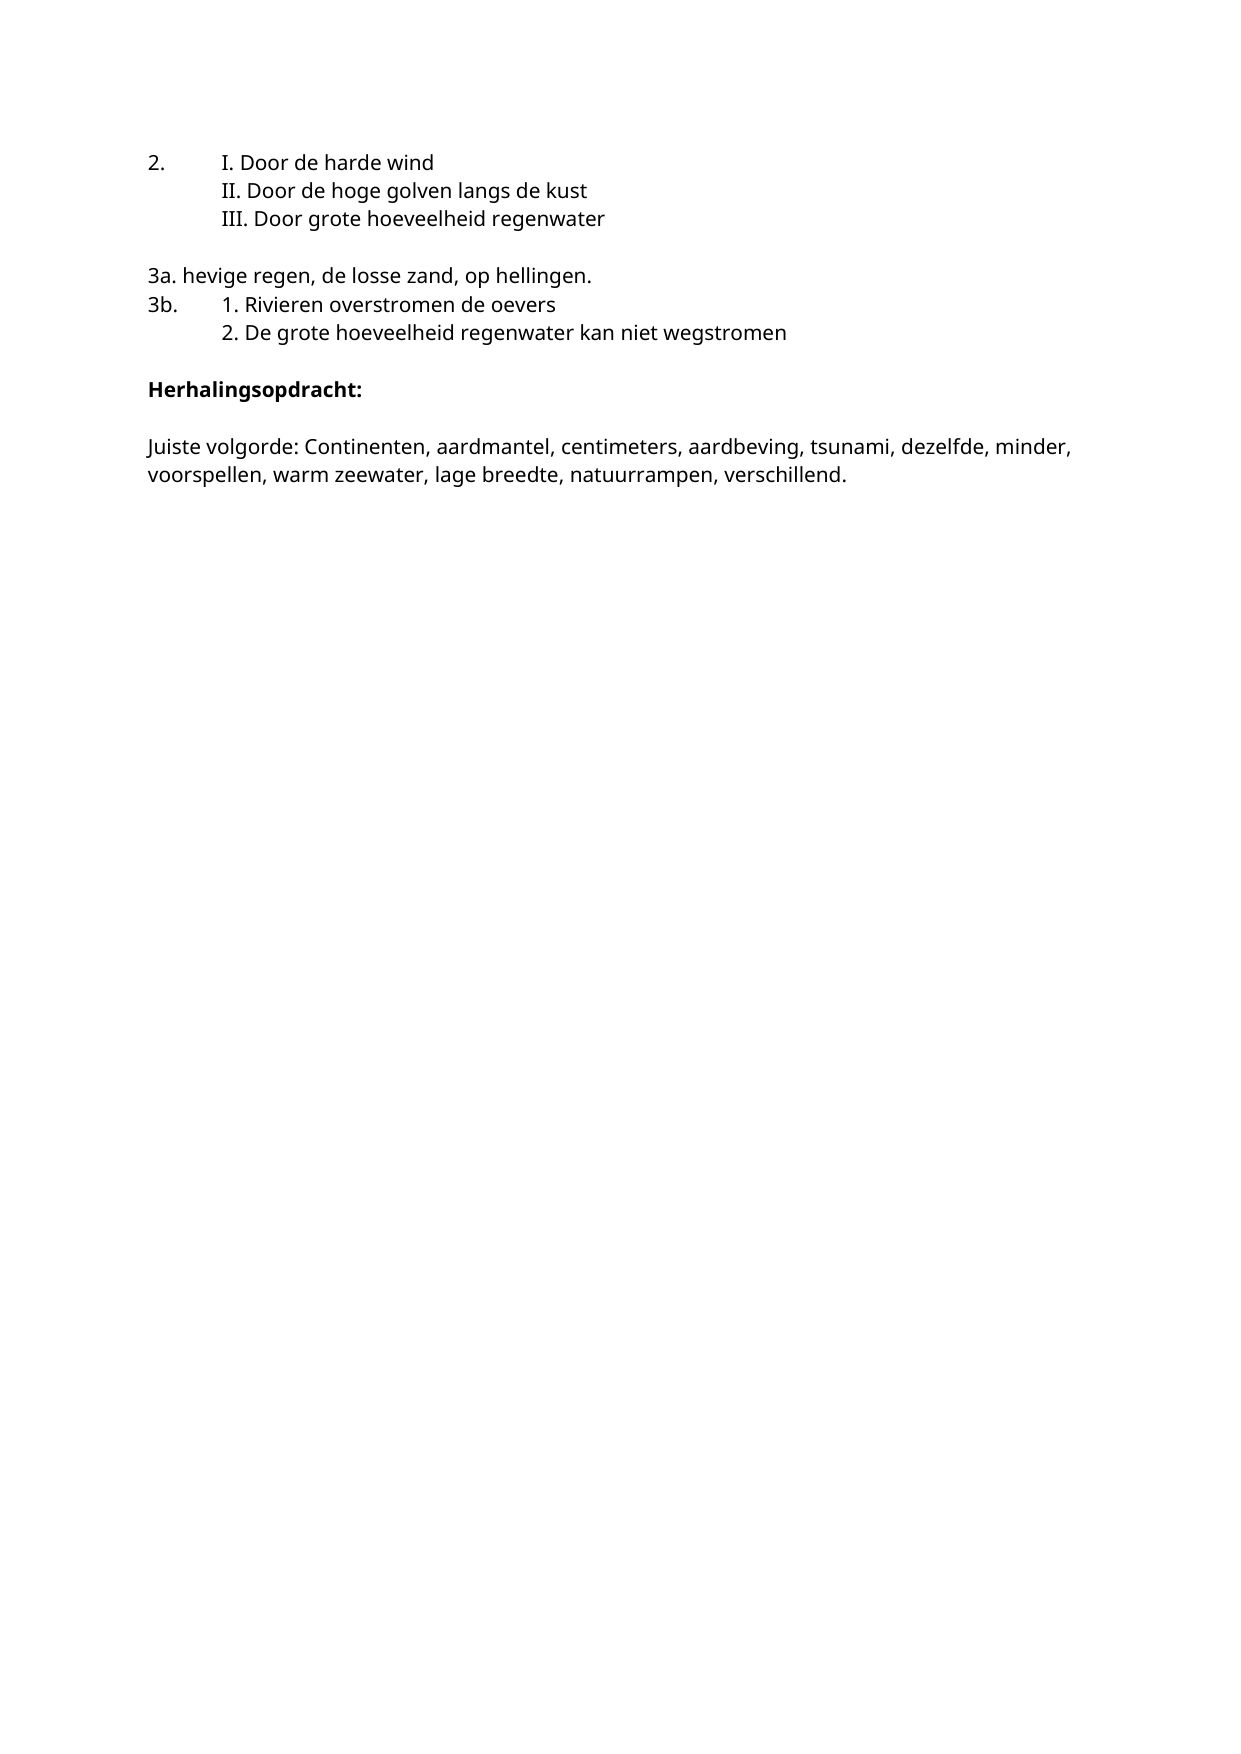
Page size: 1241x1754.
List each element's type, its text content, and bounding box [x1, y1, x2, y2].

text Juiste volgorde: Continenten, aardmantel, centimeters, aardbeving, tsunami, dezelfde, minder, voorspellen, warm zeewater, lage breedte, natuurrampen, verschillend. [148, 432, 1093, 489]
text 3a. hevige regen, de losse zand, op hellingen. [148, 261, 1093, 290]
text 3b. 1. Rivieren overstromen de oevers [148, 290, 1093, 318]
text Herhalingsopdracht: [148, 375, 1093, 403]
text II. Door de hoge golven langs de kust [148, 176, 1093, 204]
text 2. I. Door de harde wind [148, 148, 1093, 176]
text 2. De grote hoeveelheid regenwater kan niet wegstromen [148, 318, 1093, 347]
text III. Door grote hoeveelheid regenwater [148, 204, 1093, 233]
